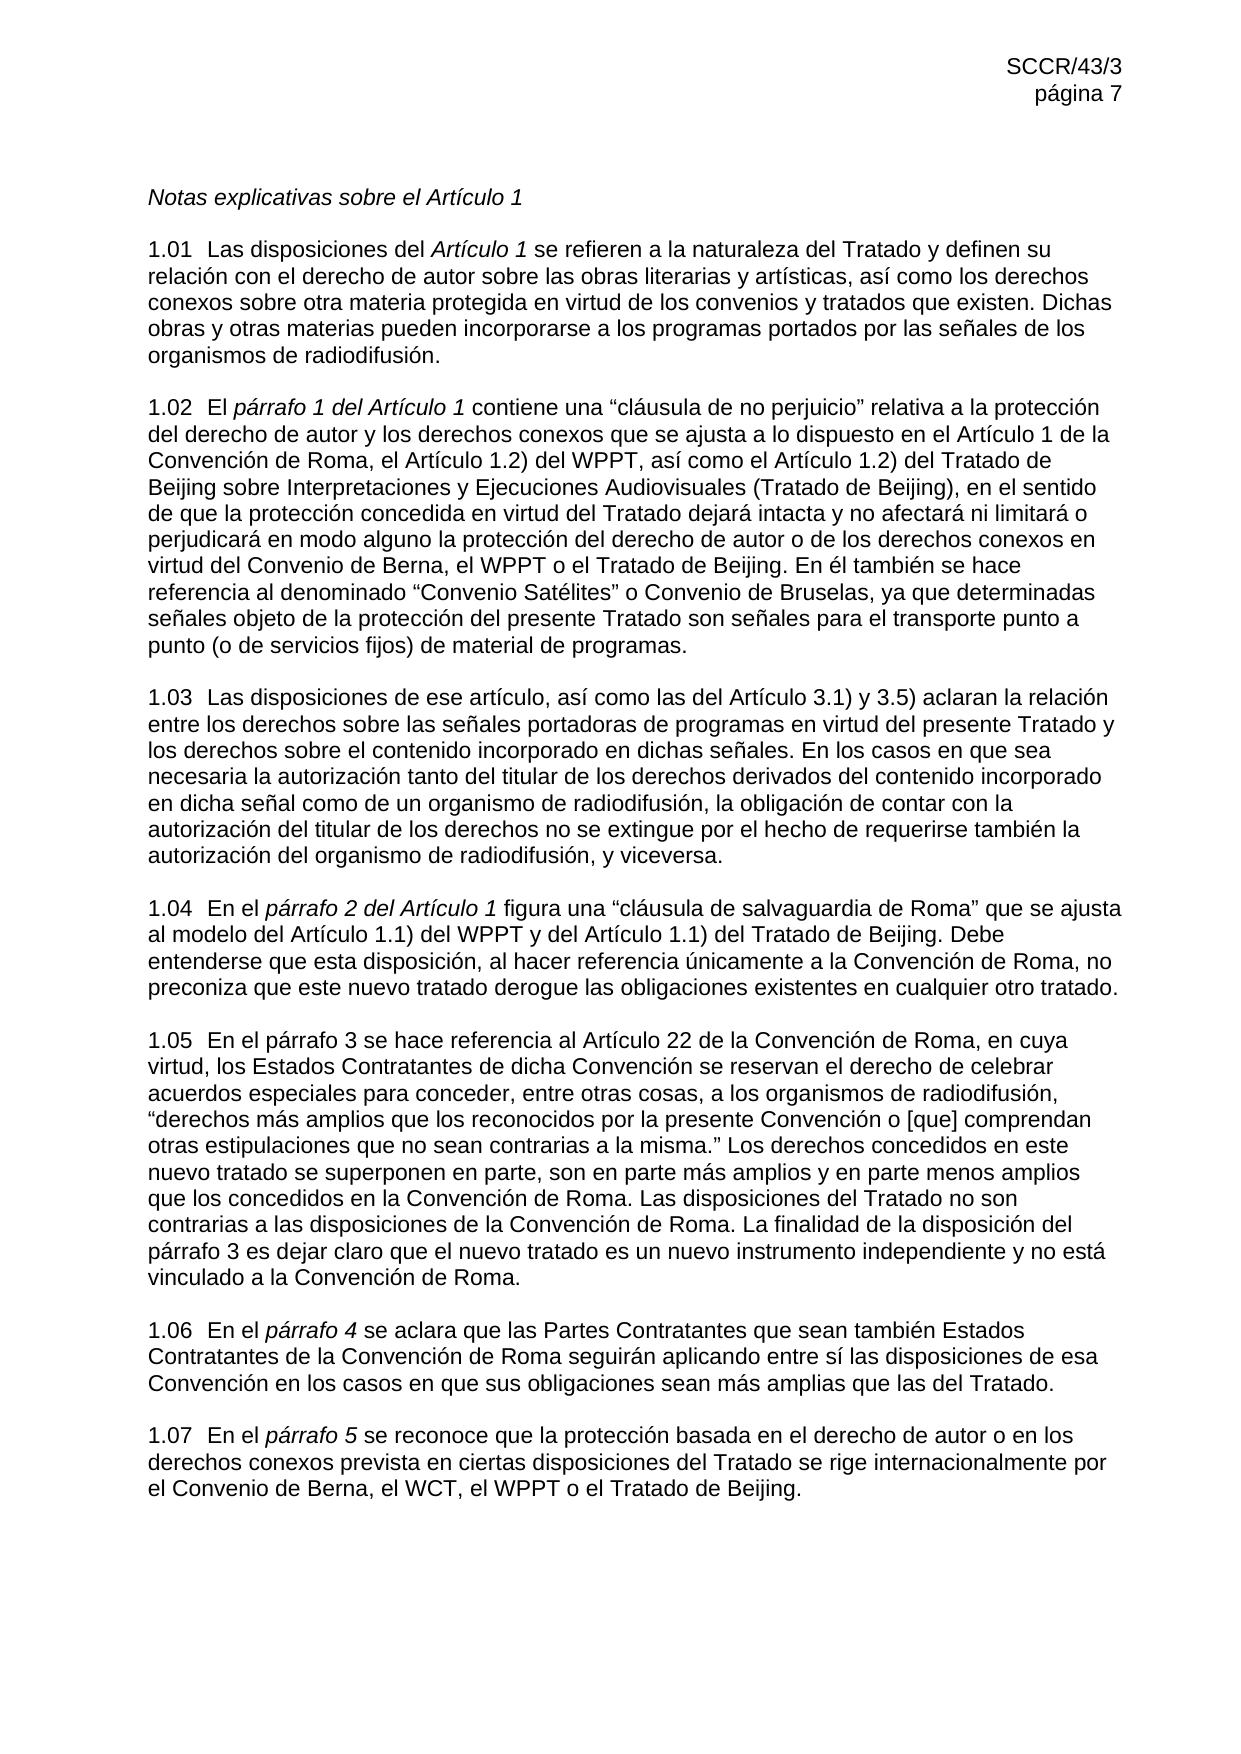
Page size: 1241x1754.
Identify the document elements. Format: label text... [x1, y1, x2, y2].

text 1.02 El párrafo 1 del Artículo 1 contiene una “cláusula de no perjuicio” relativa a la protección del derecho de autor y los derechos conexos que se ajusta a lo dispuesto en el Artículo 1 de la Convención de Roma, el Artículo 1.2) del WPPT, así como el Artículo 1.2) del Tratado de Beijing sobre Interpretaciones y Ejecuciones Audiovisuales (Tratado de Beijing), en el sentido de que la protección concedida en virtud del Tratado dejará intacta y no afectará ni limitará o perjudicará en modo alguno la protección del derecho de autor o de los derechos conexos en virtud del Convenio de Berna, el WPPT o el Tratado de Beijing. En él también se hace referencia al denominado “Convenio Satélites” o Convenio de Bruselas, ya que determinadas señales objeto de la protección del presente Tratado son señales para el transporte punto a punto (o de servicios fijos) de material de programas. [148, 394, 1122, 658]
text 1.03 Las disposiciones de ese artículo, así como las del Artículo 3.1) y 3.5) aclaran la relación entre los derechos sobre las señales portadoras de programas en virtud del presente Tratado y los derechos sobre el contenido incorporado en dichas señales. En los casos en que sea necesaria la autorización tanto del titular de los derechos derivados del contenido incorporado en dicha señal como de un organismo de radiodifusión, la obligación de contar con la autorización del titular de los derechos no se extingue por el hecho de requerirse también la autorización del organismo de radiodifusión, y viceversa. [148, 684, 1122, 869]
text 1.06 En el párrafo 4 se aclara que las Partes Contratantes que sean también Estados Contratantes de la Convención de Roma seguirán aplicando entre sí las disposiciones de esa Convención en los casos en que sus obligaciones sean más amplias que las del Tratado. [148, 1317, 1122, 1396]
text 1.05 En el párrafo 3 se hace referencia al Artículo 22 de la Convención de Roma, en cuya virtud, los Estados Contratantes de dicha Convención se reservan el derecho de celebrar acuerdos especiales para conceder, entre otras cosas, a los organismos de radiodifusión, “derechos más amplios que los reconocidos por la presente Convención o [que] comprendan otras estipulaciones que no sean contrarias a la misma.” Los derechos concedidos en este nuevo tratado se superponen en parte, son en parte más amplios y en parte menos amplios que los concedidos en la Convención de Roma. Las disposiciones del Tratado no son contrarias a las disposiciones de la Convención de Roma. La finalidad de la disposición del párrafo 3 es dejar claro que el nuevo tratado es un nuevo instrumento independiente y no está vinculado a la Convención de Roma. [148, 1027, 1122, 1290]
text 1.07 En el párrafo 5 se reconoce que la protección basada en el derecho de autor o en los derechos conexos prevista en ciertas disposiciones del Tratado se rige internacionalmente por el Convenio de Berna, el WCT, el WPPT o el Tratado de Beijing. [148, 1422, 1122, 1501]
text Notas explicativas sobre el Artículo 1 [148, 183, 1122, 210]
text 1.01 Las disposiciones del Artículo 1 se refieren a la naturaleza del Tratado y definen su relación con el derecho de autor sobre las obras literarias y artísticas, así como los derechos conexos sobre otra materia protegida en virtud de los convenios y tratados que existen. Dichas obras y otras materias pueden incorporarse a los programas portados por las señales de los organismos de radiodifusión. [148, 236, 1122, 368]
text 1.04 En el párrafo 2 del Artículo 1 figura una “cláusula de salvaguardia de Roma” que se ajusta al modelo del Artículo 1.1) del WPPT y del Artículo 1.1) del Tratado de Beijing. Debe entenderse que esta disposición, al hacer referencia únicamente a la Convención de Roma, no preconiza que este nuevo tratado derogue las obligaciones existentes en cualquier otro tratado. [148, 895, 1122, 1001]
